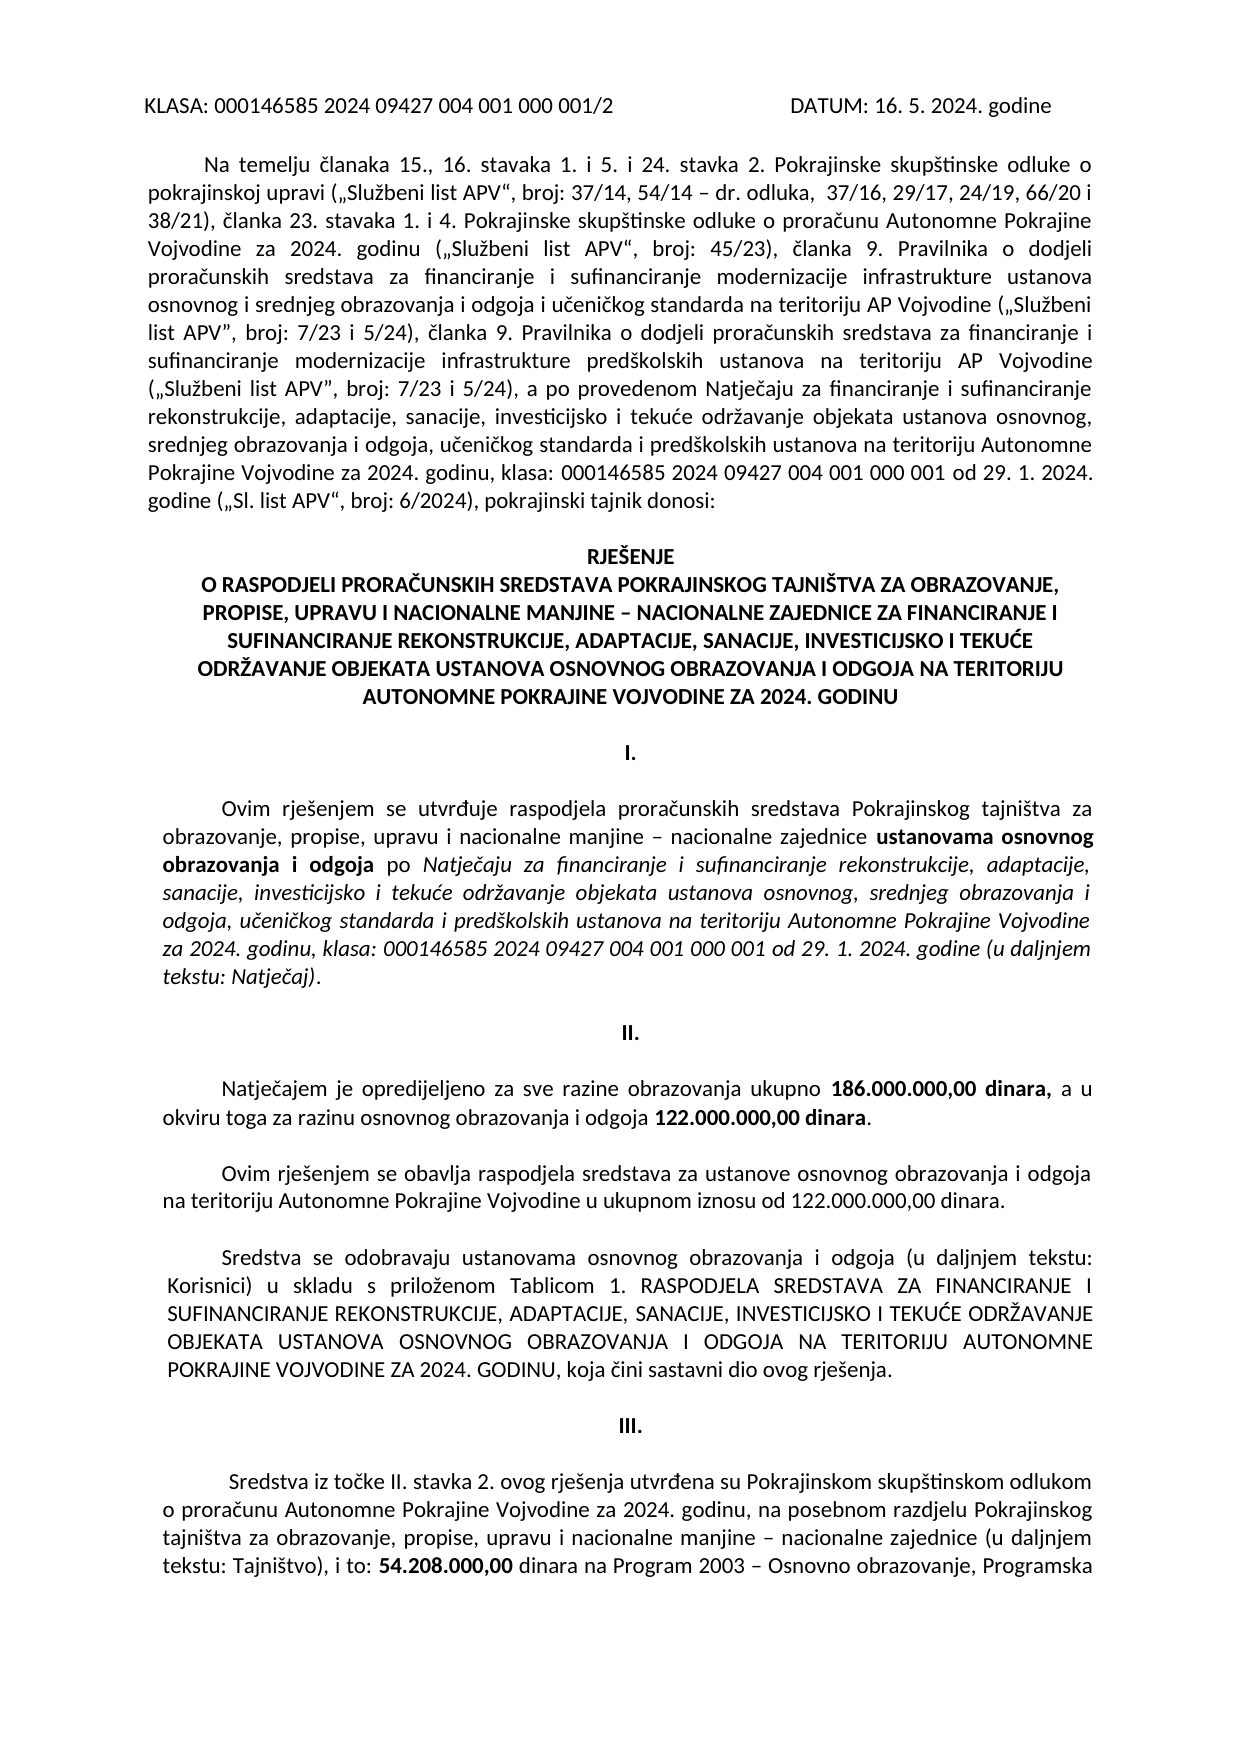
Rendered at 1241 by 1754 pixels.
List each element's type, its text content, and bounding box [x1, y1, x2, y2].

text Ovim rješenjem se obavlja raspodjela sredstava za ustanove osnovnog obrazovanja i odgoja na teritoriju Autonomne Pokrajine Vojvodine u ukupnom iznosu od 122.000.000,00 dinara. [162, 1159, 1093, 1215]
table_header DATUM: 16. 5. 2024. godine [624, 91, 1147, 150]
text O RASPODJELI PRORAČUNSKIH SREDSTAVA POKRAJINSKOG TAJNIŠTVA ZA OBRAZOVANJE, PROPISE, UPRAVU I NACIONALNE MANJINE – NACIONALNE ZAJEDNICE ZA FINANCIRANJE I SUFINANCIRANJE REKONSTRUKCIJE, ADAPTACIJE, SANACIJE, INVESTICIJSKO I TEKUĆE ODRŽAVANJE OBJEKATA USTANOVA OSNOVNOG OBRAZOVANJA I ODGOJA NA TERITORIJU AUTONOMNE POKRAJINE VOJVODINE ZA 2024. GODINU [167, 570, 1094, 710]
text Ovim rješenjem se utvrđuje raspodjela proračunskih sredstava Pokrajinskog tajništva za obrazovanje, propise, upravu i nacionalne manjine – nacionalne zajednice ustanovama osnovnog obrazovanja i odgoja po Natječaju za financiranje i sufinanciranje rekonstrukcije, adaptacije, sanacije, investicijsko i tekuće održavanje objekata ustanova osnovnog, srednjeg obrazovanja i odgoja, učeničkog standarda i predškolskih ustanova na teritoriju Autonomne Pokrajine Vojvodine za 2024. godinu, klasa: 000146585 2024 09427 004 001 000 001 od 29. 1. 2024. godine (u daljnjem tekstu: Natječaj). [162, 794, 1094, 991]
text II. [167, 1018, 1094, 1047]
text III. [167, 1411, 1094, 1439]
table_header KLASA: 000146585 2024 09427 004 001 000 001/2 [93, 91, 624, 150]
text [162, 1467, 1094, 1579]
text Sredstva se odobravaju ustanovama osnovnog obrazovanja i odgoja (u daljnjem tekstu: Korisnici) u skladu s priloženom Tablicom 1. RASPODJELA SREDSTAVA ZA FINANCIRANJE I SUFINANCIRANJE REKONSTRUKCIJE, ADAPTACIJE, SANACIJE, INVESTICIJSKO I TEKUĆE ODRŽAVANJE OBJEKATA USTANOVA OSNOVNOG OBRAZOVANJA I ODGOJA NA TERITORIJU AUTONOMNE POKRAJINE VOJVODINE ZA 2024. GODINU, koja čini sastavni dio ovog rješenja. [167, 1243, 1094, 1383]
text I. [167, 738, 1094, 766]
text Natječajem je opredijeljeno za sve razine obrazovanja ukupno 186.000.000,00 dinara, a u okviru toga za razinu osnovnog obrazovanja i odgoja 122.000.000,00 dinara. [162, 1074, 1093, 1131]
text RJEŠENJE [167, 542, 1094, 570]
text Na temelju članaka 15., 16. stavaka 1. i 5. i 24. stavka 2. Pokrajinske skupštinske odluke o pokrajinskoj upravi („Službeni list APV“, broj: 37/14, 54/14 ‒ dr. odluka, 37/16, 29/17, 24/19, 66/20 i 38/21), članka 23. stavaka 1. i 4. Pokrajinske skupštinske odluke o proračunu Autonomne Pokrajine Vojvodine za 2024. godinu („Službeni list APV“, broj: 45/23), članka 9. Pravilnika o dodjeli proračunskih sredstava za financiranje i sufinanciranje modernizacije infrastrukture ustanova osnovnog i srednjeg obrazovanja i odgoja i učeničkog standarda na teritoriju AP Vojvodine („Službeni list APV”, broj: 7/23 i 5/24), članka 9. Pravilnika o dodjeli proračunskih sredstava za financiranje i sufinanciranje modernizacije infrastrukture predškolskih ustanova na teritoriju AP Vojvodine („Službeni list APV”, broj: 7/23 i 5/24), a po provedenom Natječaju za financiranje i sufinanciranje rekonstrukcije, adaptacije, sanacije, investicijsko i tekuće održavanje objekata ustanova osnovnog, srednjeg obrazovanja i odgoja, učeničkog standarda i predškolskih ustanova na teritoriju Autonomne Pokrajine Vojvodine za 2024. godinu, klasa: 000146585 2024 09427 004 001 000 001 od 29. 1. 2024. godine („Sl. list APV“, broj: 6/2024), pokrajinski tajnik donosi: [148, 150, 1094, 514]
